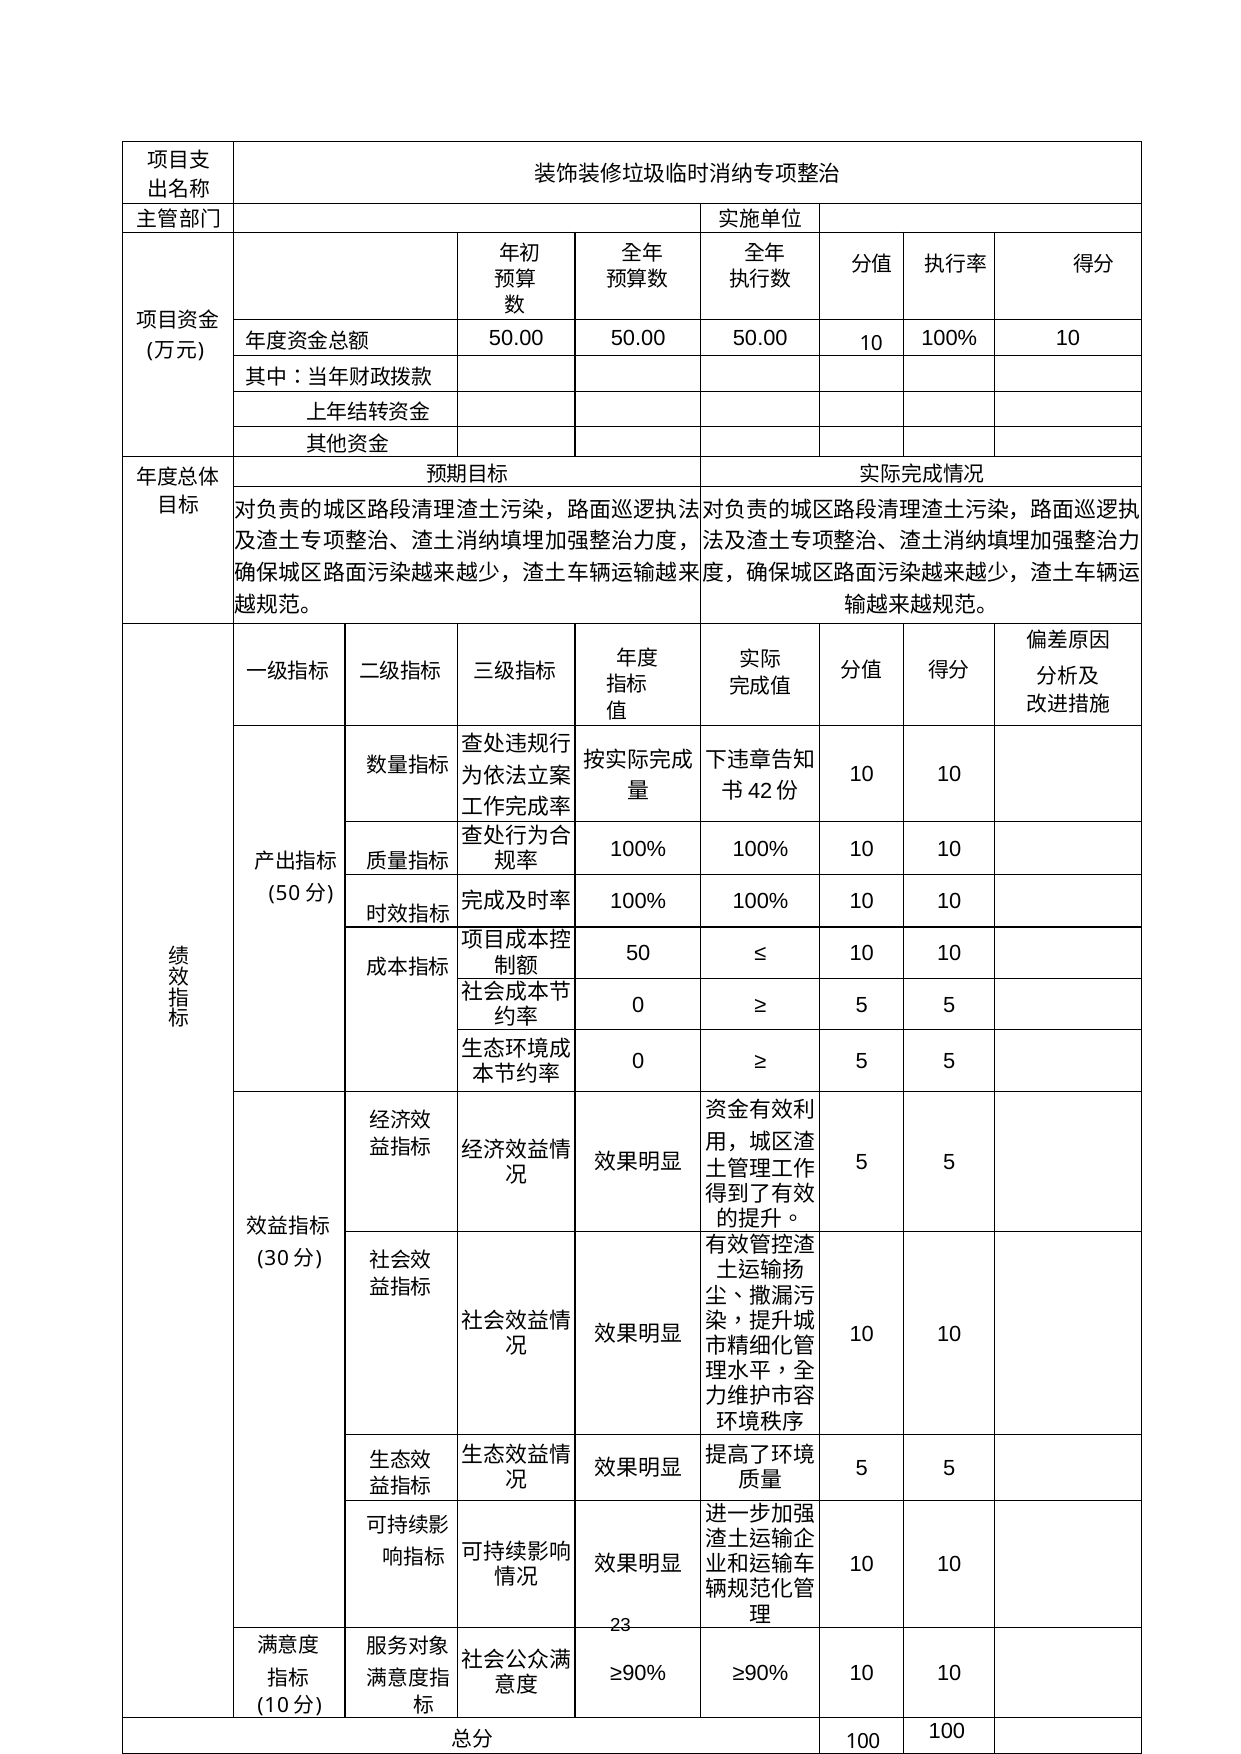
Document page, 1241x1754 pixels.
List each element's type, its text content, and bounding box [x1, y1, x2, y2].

table_cell 效果明显 [576, 1232, 700, 1434]
table_cell 绩效指标 [123, 624, 233, 1717]
table_cell 社会效益指标 [346, 1232, 457, 1434]
table_cell 查处违规行为依法立案工作完成率 [458, 726, 574, 821]
table_header 项目支出名称 [123, 142, 233, 202]
table_cell 资金有效利用，城区渣土管理工作得到了有效的提升。 [701, 1092, 819, 1231]
table_cell [995, 1628, 1141, 1717]
table_cell 二级指标 [346, 624, 457, 725]
table_cell 其他资金 [234, 427, 457, 456]
table_cell 可持续影 响指标 [346, 1501, 457, 1627]
table_cell [820, 204, 1141, 232]
table_cell 10 [904, 726, 994, 821]
table_cell 对负责的城区路段清理渣土污染，路面巡逻执法及渣土专项整治、渣土消纳填埋加强整治力度，确保城区路面污染越来越少，渣土车辆运输越来越规范。 [701, 487, 1141, 623]
table_cell [701, 427, 819, 456]
table_cell 成本指标 [346, 928, 457, 1091]
table_cell 一级指标 [234, 624, 344, 725]
table_cell 实施单位 [701, 204, 819, 232]
table_cell 三级指标 [458, 624, 574, 725]
table_cell 10 [820, 875, 903, 926]
table_cell 经济效益指标 [346, 1092, 457, 1231]
table_cell [995, 1435, 1141, 1500]
table_cell 10 [904, 928, 994, 978]
table_cell [820, 392, 903, 426]
table_cell [995, 1092, 1141, 1231]
table_cell [995, 427, 1141, 456]
table_cell 进一步加强渣土运输企业和运输车辆规范化管理 [701, 1501, 819, 1627]
table_cell 主管部门 [123, 204, 233, 232]
table_cell ≥90% [701, 1628, 819, 1717]
table_cell 10 [995, 320, 1141, 355]
table_cell 社会公众满意度 [458, 1628, 574, 1717]
table_cell [820, 427, 903, 456]
table_cell [701, 356, 819, 391]
table_cell 社会效益情况 [458, 1232, 574, 1434]
table_cell 0 [576, 1030, 700, 1091]
table_cell 效果明显 [576, 1435, 700, 1500]
table_cell 100% [904, 320, 994, 355]
table_cell 年度资金总额 [234, 320, 457, 355]
table_cell 50 [576, 928, 700, 978]
table_cell 10 [820, 320, 903, 355]
table_cell [458, 356, 574, 391]
table_cell 10 [904, 875, 994, 926]
table_cell 100% [576, 875, 700, 926]
table_cell 有效管控渣土运输扬尘、撒漏污染，提升城市精细化管理水平，全力维护市容环境秩序 [701, 1232, 819, 1434]
table_cell 100% [576, 822, 700, 874]
table_cell 分值 [820, 233, 903, 319]
table_cell 预期目标 [234, 457, 700, 486]
table_cell [458, 392, 574, 426]
table_cell 执行率 [904, 233, 994, 319]
table_cell 得分 [904, 624, 994, 725]
table_cell 生态效益情况 [458, 1435, 574, 1500]
table_cell 100 [820, 1718, 903, 1753]
table_cell 10 [820, 1232, 903, 1434]
table_cell 效果明显 [576, 1092, 700, 1231]
table_cell 实际完成情况 [701, 457, 1141, 486]
table_cell 0 [576, 979, 700, 1029]
table_cell [995, 1232, 1141, 1434]
table_cell 分值 [820, 624, 903, 725]
table_cell 全年执行数 [701, 233, 819, 319]
table_cell [904, 356, 994, 391]
table_cell 10 [904, 1501, 994, 1627]
table_cell 年初预算数 [458, 233, 574, 319]
table_cell 5 [820, 1435, 903, 1500]
table_cell 10 [820, 928, 903, 978]
table_cell 10 [820, 1628, 903, 1717]
table_cell 其中：当年财政拨款 [234, 356, 457, 391]
table_cell 完成及时率 [458, 875, 574, 926]
table_cell 项目资金 (万元) [123, 233, 233, 456]
table_cell 效果明显 [576, 1501, 700, 1627]
table_cell 经济效益情况 [458, 1092, 574, 1231]
table_cell 可持续影响情况 [458, 1501, 574, 1627]
table_cell [995, 1030, 1141, 1091]
table_cell 对负责的城区路段清理渣土污染，路面巡逻执法及渣土专项整治、渣土消纳填埋加强整治力度，确保城区路面污染越来越少，渣土车辆运输越来越规范。 [234, 487, 700, 623]
table_cell ≥ [701, 979, 819, 1029]
table_cell 100 [904, 1718, 994, 1753]
table_cell [995, 1718, 1141, 1753]
table_cell 偏差原因 分析及 改进措施 [995, 624, 1141, 725]
table_cell 年度指标值 [576, 624, 700, 725]
table_cell 实际完成值 [701, 624, 819, 725]
table_cell [820, 356, 903, 391]
table_cell ≥ [701, 1030, 819, 1091]
table_cell [995, 875, 1141, 926]
table_cell 50.00 [576, 320, 700, 355]
table_cell [904, 392, 994, 426]
table_cell ≤ [701, 928, 819, 978]
table_cell [576, 427, 700, 456]
table_cell 服务对象 满意度指 标 [346, 1628, 457, 1717]
table_cell 下违章告知书42份 [701, 726, 819, 821]
table_cell 5 [904, 1092, 994, 1231]
table_cell 生态环境成本节约率 [458, 1030, 574, 1091]
table_cell 5 [820, 1092, 903, 1231]
table_cell ≥90% [576, 1628, 700, 1717]
table_cell 提高了环境质量 [701, 1435, 819, 1500]
table_cell 5 [904, 1435, 994, 1500]
table_cell 10 [820, 1501, 903, 1627]
table_cell 得分 [995, 233, 1141, 319]
table_cell [995, 979, 1141, 1029]
table_cell 10 [904, 822, 994, 874]
table_cell 年度总体目标 [123, 457, 233, 623]
table_cell [904, 427, 994, 456]
table_cell [576, 392, 700, 426]
table_cell 100% [701, 875, 819, 926]
table_cell 时效指标 [346, 875, 457, 926]
table_cell 项目成本控制额 [458, 928, 574, 978]
table_cell 10 [904, 1232, 994, 1434]
table_cell 总分 [123, 1718, 819, 1753]
table_cell 全年预算数 [576, 233, 700, 319]
table_cell 5 [820, 979, 903, 1029]
table_cell [995, 1501, 1141, 1627]
table_cell [234, 204, 700, 232]
table_cell [995, 726, 1141, 821]
table_cell [995, 822, 1141, 874]
table_cell 质量指标 [346, 822, 457, 874]
table_cell [995, 928, 1141, 978]
table_cell 产出指标 (50分) [234, 726, 344, 1091]
table_cell 50.00 [701, 320, 819, 355]
table_cell 50.00 [458, 320, 574, 355]
table_cell [234, 233, 457, 319]
table_cell 10 [820, 726, 903, 821]
table_header 装饰装修垃圾临时消纳专项整治 [234, 142, 1141, 202]
table_cell [995, 392, 1141, 426]
table_cell 效益指标 (30分) [234, 1092, 344, 1627]
table_cell 查处行为合规率 [458, 822, 574, 874]
table_cell [576, 356, 700, 391]
table_cell 5 [904, 1030, 994, 1091]
table_cell [995, 356, 1141, 391]
table_cell 数量指标 [346, 726, 457, 821]
table_cell 生态效益指标 [346, 1435, 457, 1500]
table_cell 满意度 指标 (10分) [234, 1628, 344, 1717]
table_cell 社会成本节约率 [458, 979, 574, 1029]
table_cell 5 [820, 1030, 903, 1091]
table_cell 100% [701, 822, 819, 874]
table_cell 10 [904, 1628, 994, 1717]
table_cell [701, 392, 819, 426]
table_cell 按实际完成量 [576, 726, 700, 821]
table_cell [458, 427, 574, 456]
table_cell 5 [904, 979, 994, 1029]
table_cell 10 [820, 822, 903, 874]
table_cell 上年结转资金 [234, 392, 457, 426]
